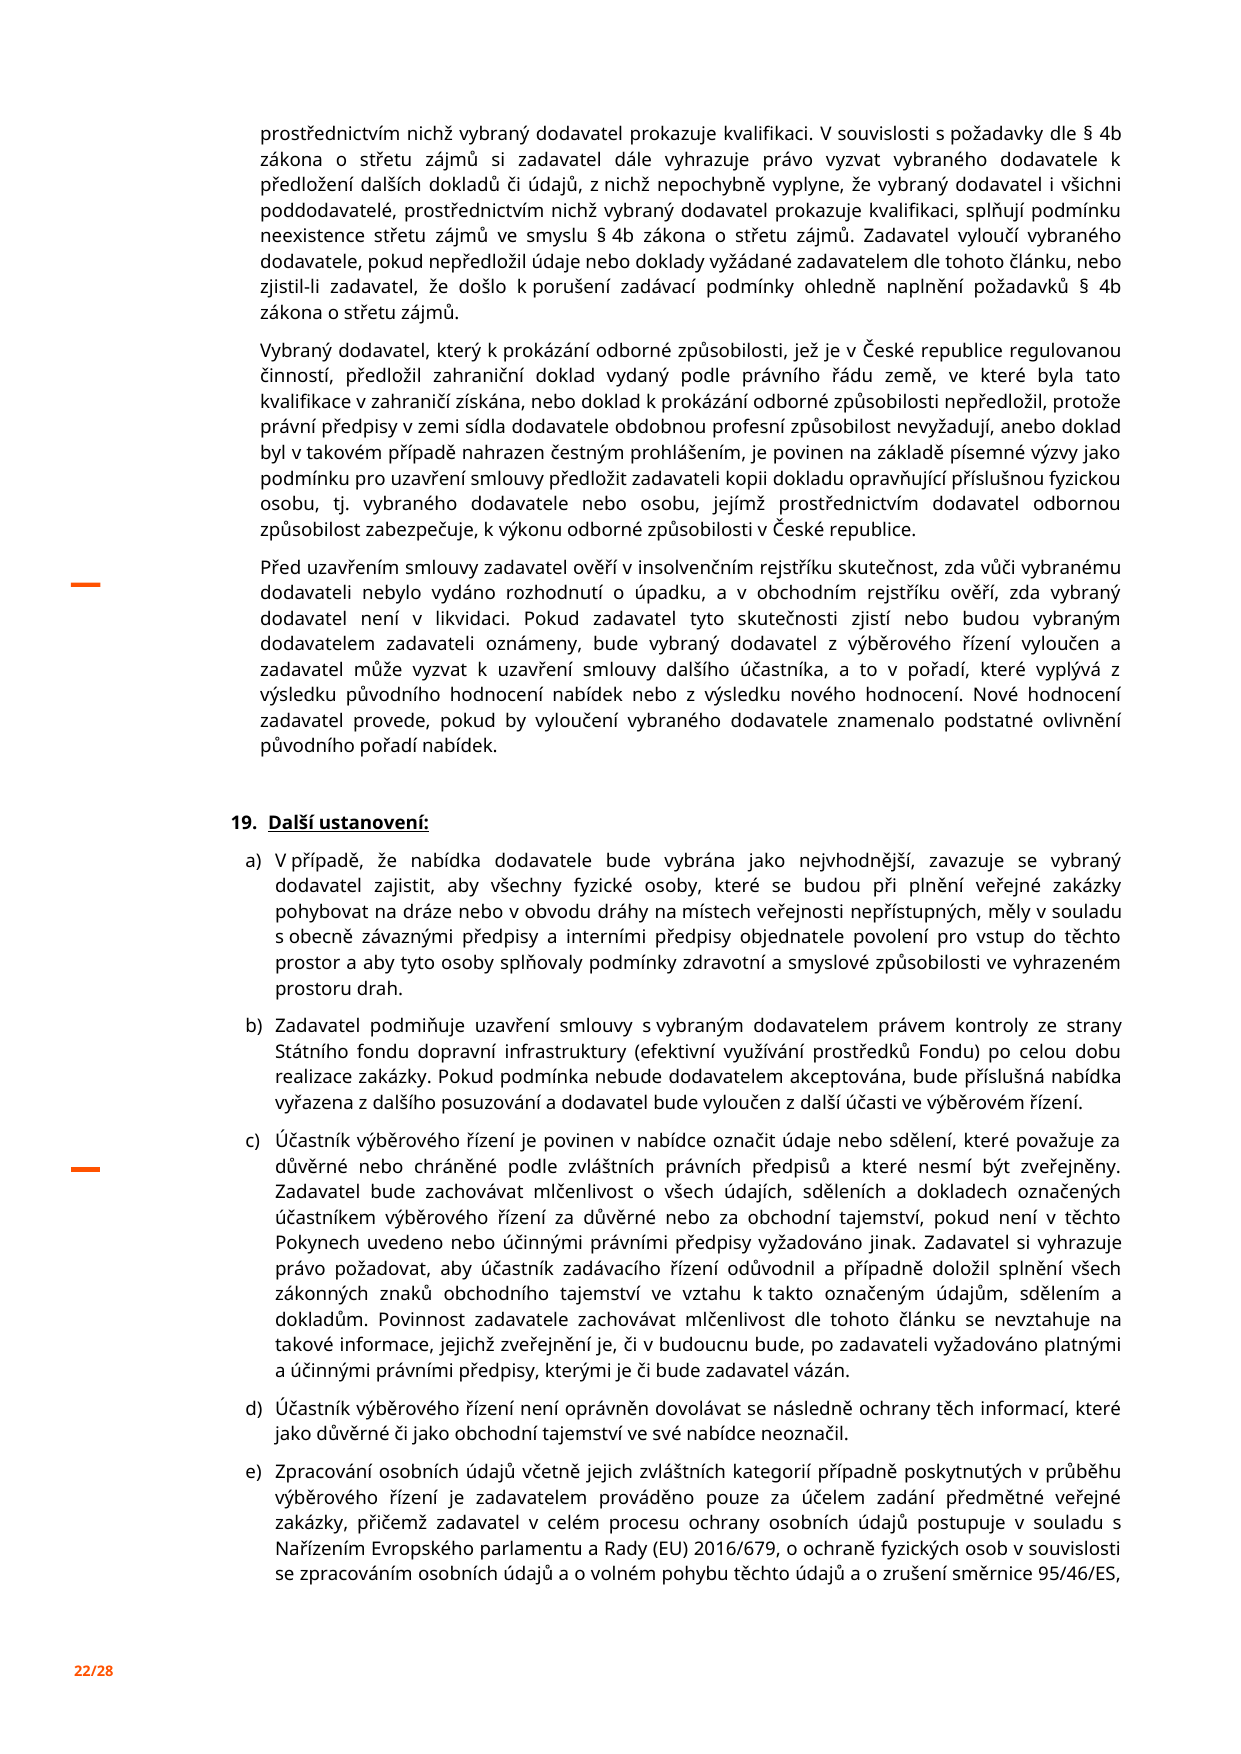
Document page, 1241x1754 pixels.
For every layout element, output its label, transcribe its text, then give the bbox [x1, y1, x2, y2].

list Zadavatel podmiňuje uzavření smlouvy s vybraným dodavatelem právem kontroly ze strany Státního fondu dopravní infrastruktury (efektivní využívání prostředků Fondu) po celou dobu realizace zakázky. Pokud podmínka nebude dodavatelem akceptována, bude příslušná nabídka vyřazena z dalšího posuzování a dodavatel bude vyloučen z další účasti ve výběrovém řízení. [245, 1013, 1122, 1115]
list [245, 1459, 1122, 1586]
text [260, 121, 1122, 325]
list V případě, že nabídka dodavatele bude vybrána jako nejvhodnější, zavazuje se vybraný dodavatel zajistit, aby všechny fyzické osoby, které se budou při plnění veřejné zakázky pohybovat na dráze nebo v obvodu dráhy na místech veřejnosti nepřístupných, měly v souladu s obecně závaznými předpisy a interními předpisy objednatele povolení pro vstup do těchto prostor a aby tyto osoby splňovaly podmínky zdravotní a smyslové způsobilosti ve vyhrazeném prostoru drah. [245, 847, 1122, 1000]
list Další ustanovení: [230, 809, 1122, 835]
text Vybraný dodavatel, který k prokázání odborné způsobilosti, jež je v České republice regulovanou činností, předložil zahraniční doklad vydaný podle právního řádu země, ve které byla tato kvalifikace v zahraničí získána, nebo doklad k prokázání odborné způsobilosti nepředložil, protože právní předpisy v zemi sídla dodavatele obdobnou profesní způsobilost nevyžadují, anebo doklad byl v takovém případě nahrazen čestným prohlášením, je povinen na základě písemné výzvy jako podmínku pro uzavření smlouvy předložit zadavateli kopii dokladu opravňující příslušnou fyzickou osobu, tj. vybraného dodavatele nebo osobu, jejímž prostřednictvím dodavatel odbornou způsobilost zabezpečuje, k výkonu odborné způsobilosti v České republice. [260, 337, 1122, 541]
list Účastník výběrového řízení není oprávněn dovolávat se následně ochrany těch informací, které jako důvěrné či jako obchodní tajemství ve své nabídce neoznačil. [245, 1395, 1122, 1446]
list Účastník výběrového řízení je povinen v nabídce označit údaje nebo sdělení, které považuje za důvěrné nebo chráněné podle zvláštních právních předpisů a které nesmí být zveřejněny. Zadavatel bude zachovávat mlčenlivost o všech údajích, sděleních a dokladech označených účastníkem výběrového řízení za důvěrné nebo za obchodní tajemství, pokud není v těchto Pokynech uvedeno nebo účinnými právními předpisy vyžadováno jinak. Zadavatel si vyhrazuje právo požadovat, aby účastník zadávacího řízení odůvodnil a případně doložil splnění všech zákonných znaků obchodního tajemství ve vztahu k takto označeným údajům, sdělením a dokladům. Povinnost zadavatele zachovávat mlčenlivost dle tohoto článku se nevztahuje na takové informace, jejichž zveřejnění je, či v budoucnu bude, po zadavateli vyžadováno platnými a účinnými právními předpisy, kterými je či bude zadavatel vázán. [245, 1127, 1122, 1383]
text Před uzavřením smlouvy zadavatel ověří v insolvenčním rejstříku skutečnost, zda vůči vybranému dodavateli nebylo vydáno rozhodnutí o úpadku, a v obchodním rejstříku ověří, zda vybraný dodavatel není v likvidaci. Pokud zadavatel tyto skutečnosti zjistí nebo budou vybraným dodavatelem zadavateli oznámeny, bude vybraný dodavatel z výběrového řízení vyloučen a zadavatel může vyzvat k uzavření smlouvy dalšího účastníka, a to v pořadí, které vyplývá z výsledku původního hodnocení nabídek nebo z výsledku nového hodnocení. Nové hodnocení zadavatel provede, pokud by vyloučení vybraného dodavatele znamenalo podstatné ovlivnění původního pořadí nabídek. [260, 554, 1122, 758]
